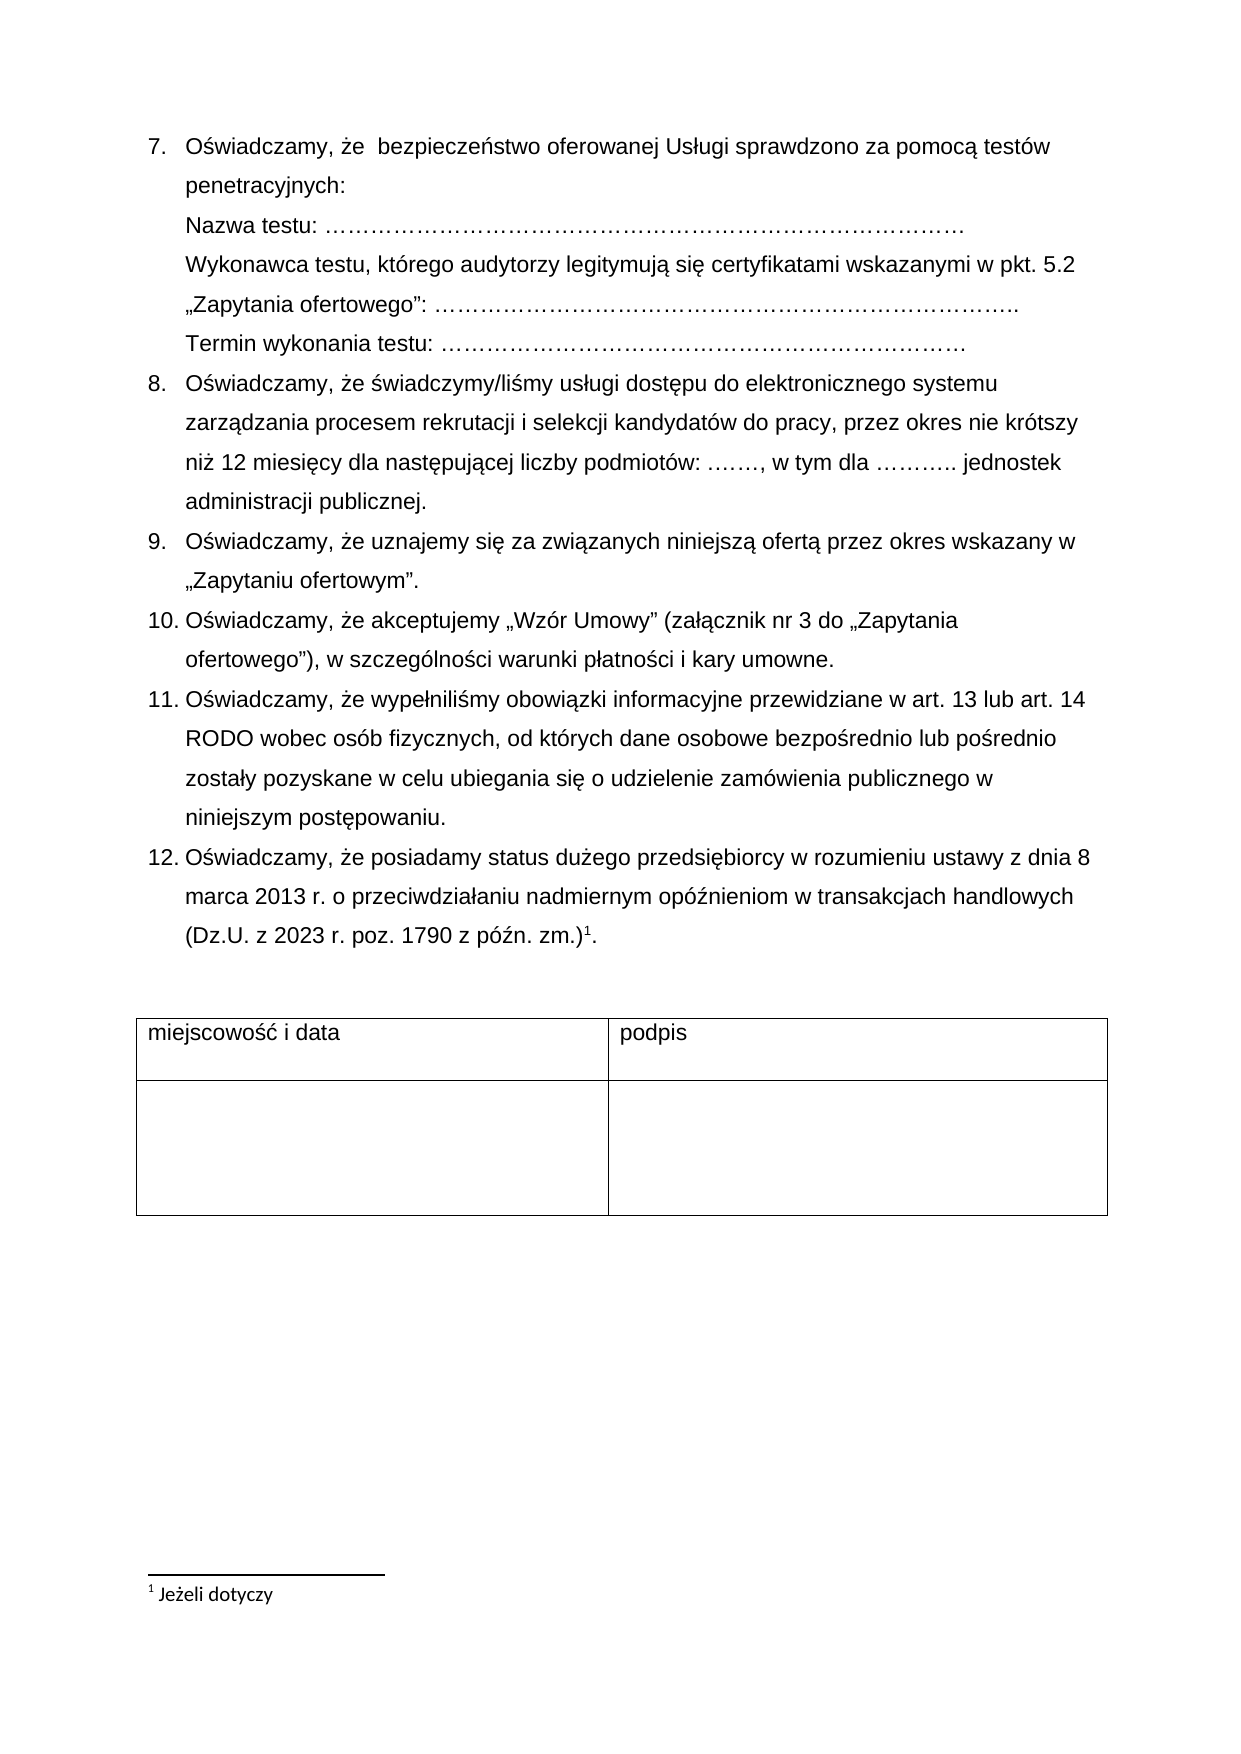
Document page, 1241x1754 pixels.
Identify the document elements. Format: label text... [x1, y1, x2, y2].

list Wykonawca testu, którego audytorzy legitymują się certyfikatami wskazanymi w pkt. 5.2 „Zapytania ofertowego”: ………………………………………………………………….. [185, 251, 1093, 317]
list Oświadczamy, że posiadamy status dużego przedsiębiorcy w rozumieniu ustawy z dnia 8 marca 2013 r. o przeciwdziałaniu nadmiernym opóźnieniom w transakcjach handlowych (Dz.U. z 2023 r. poz. 1790 z późn. zm.). [148, 843, 1093, 949]
list Oświadczamy, że świadczymy/liśmy usługi dostępu do elektronicznego systemu zarządzania procesem rekrutacji i selekcji kandydatów do pracy, przez okres nie krótszy niż 12 miesięcy dla następującej liczby podmiotów: .……, w tym dla ……….. jednostek administracji publicznej. [148, 370, 1093, 514]
table_header podpis [609, 1019, 1107, 1080]
list Oświadczamy, że akceptujemy „Wzór Umowy” (załącznik nr 3 do „Zapytania ofertowego”), w szczególności warunki płatności i kary umowne. [148, 607, 1093, 672]
list Oświadczamy, że bezpieczeństwo oferowanej Usługi sprawdzono za pomocą testów penetracyjnych: [148, 133, 1093, 199]
list Nazwa testu: ………………………………………………………………………… [185, 212, 1093, 238]
table_header miejscowość i data [137, 1019, 608, 1080]
list Oświadczamy, że uznajemy się za związanych niniejszą ofertą przez okres wskazany w „Zapytaniu ofertowym”. [148, 528, 1093, 593]
list Termin wykonania testu: …………………………………………………………… [185, 330, 1093, 357]
table_cell [137, 1081, 608, 1215]
list Oświadczamy, że wypełniliśmy obowiązki informacyjne przewidziane w art. 13 lub art. 14 RODO wobec osób fizycznych, od których dane osobowe bezpośrednio lub pośrednio zostały pozyskane w celu ubiegania się o udzielenie zamówienia publicznego w niniejszym postępowaniu. [148, 686, 1093, 830]
table_cell [609, 1081, 1107, 1215]
